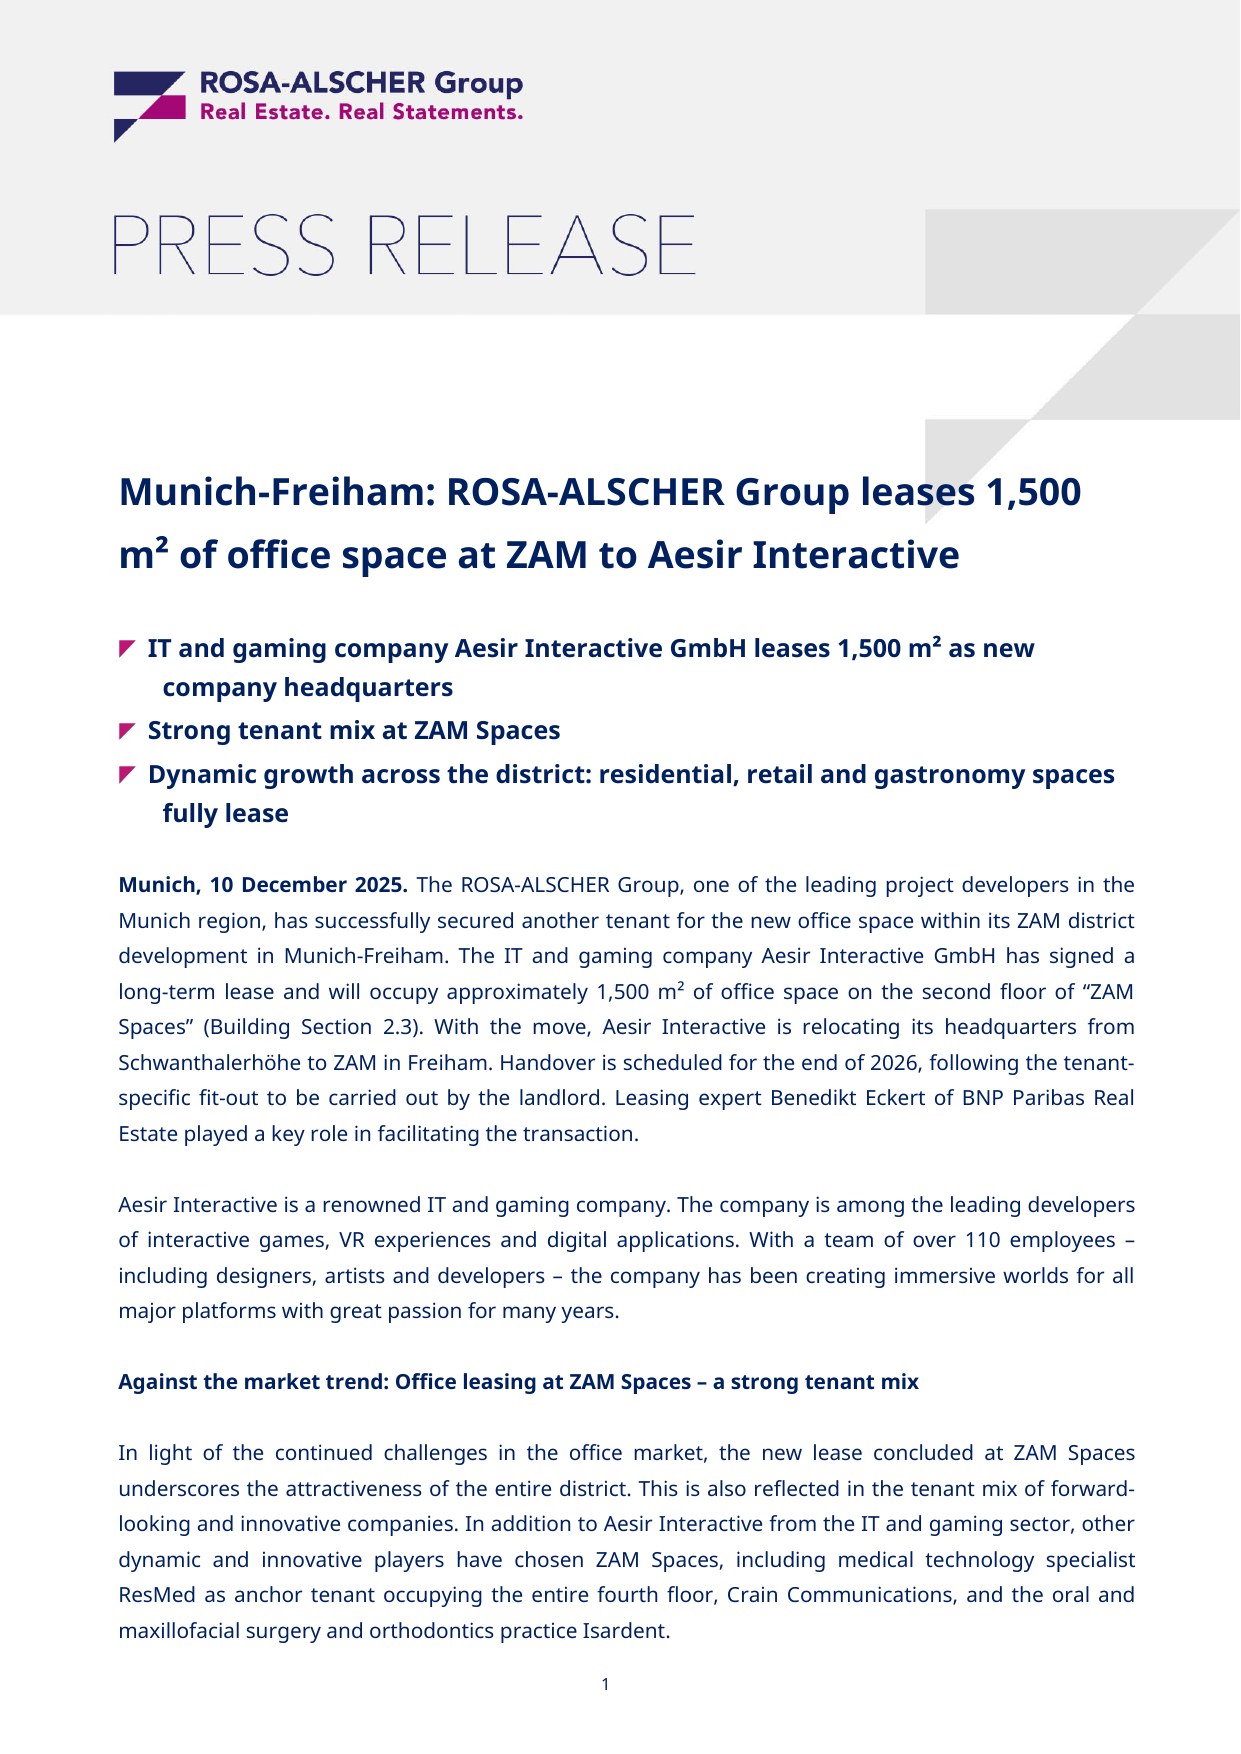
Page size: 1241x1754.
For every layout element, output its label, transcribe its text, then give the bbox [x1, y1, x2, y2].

picture [119, 640, 136, 658]
text Munich, 10 December 2025. The ROSA-ALSCHER Group, one of the leading project developers in the Munich region, has successfully secured another tenant for the new office space within its ZAM district development in Munich-Freiham. The IT and gaming company Aesir Interactive GmbH has signed a long-term lease and will occupy approximately 1,500 m² of office space on the second floor of “ZAM Spaces” (Building Section 2.3). With the move, Aesir Interactive is relocating its headquarters from Schwanthalerhöhe to ZAM in Freiham. Handover is scheduled for the end of 2026, following the tenant-specific fit-out to be carried out by the landlord. Leasing expert Benedikt Eckert of BNP Paribas Real Estate played a key role in facilitating the transaction. [118, 870, 1137, 1147]
picture [119, 766, 136, 784]
picture [119, 723, 136, 740]
text Munich-Freiham: ROSA-ALSCHER Group leases 1,500 m² of office space at ZAM to Aesir Interactive [118, 465, 1137, 579]
text Against the market trend: Office leasing at ZAM Spaces – a strong tenant mix [118, 1367, 1137, 1396]
picture [0, 0, 1241, 524]
subtitle Strong tenant mix at ZAM Spaces [118, 713, 1137, 747]
text Aesir Interactive is a renowned IT and gaming company. The company is among the leading developers of interactive games, VR experiences and digital applications. With a team of over 110 employees – including designers, artists and developers – the company has been creating immersive worlds for all major platforms with great passion for many years. [118, 1190, 1137, 1325]
subtitle Dynamic growth across the district: residential, retail and gastronomy spaces fully lease [118, 756, 1137, 829]
subtitle IT and gaming company Aesir Interactive GmbH leases 1,500 m² as new company headquarters [118, 631, 1137, 704]
text In light of the continued challenges in the office market, the new lease concluded at ZAM Spaces underscores the attractiveness of the entire district. This is also reflected in the tenant mix of forward-looking and innovative companies. In addition to Aesir Interactive from the IT and gaming sector, other dynamic and innovative players have chosen ZAM Spaces, including medical technology specialist ResMed as anchor tenant occupying the entire fourth floor, Crain Communications, and the oral and maxillofacial surgery and orthodontics practice Isardent. [118, 1438, 1137, 1644]
